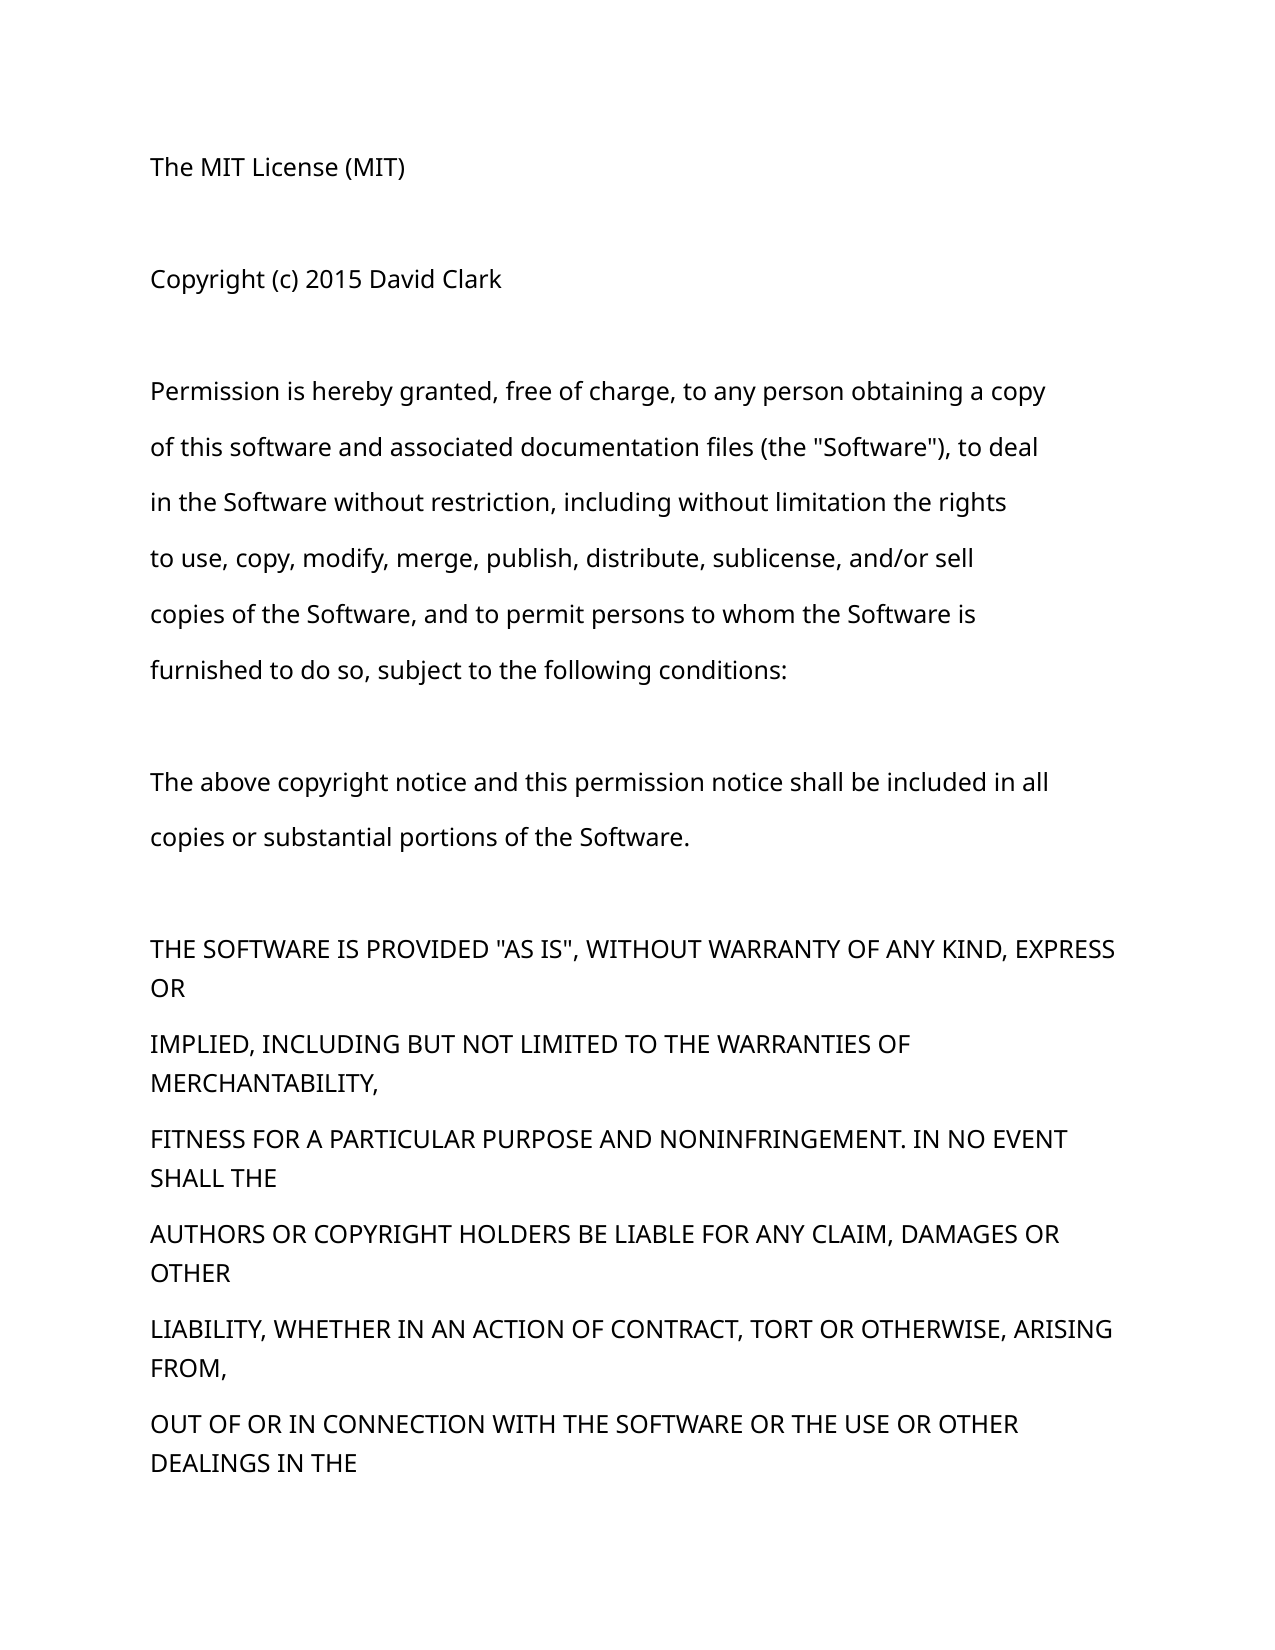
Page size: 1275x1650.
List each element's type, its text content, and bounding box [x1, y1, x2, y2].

text copies or substantial portions of the Software. [150, 820, 1125, 854]
text IMPLIED, INCLUDING BUT NOT LIMITED TO THE WARRANTIES OF MERCHANTABILITY, [150, 1027, 1125, 1100]
text to use, copy, modify, merge, publish, distribute, sublicense, and/or sell [150, 541, 1125, 575]
text AUTHORS OR COPYRIGHT HOLDERS BE LIABLE FOR ANY CLAIM, DAMAGES OR OTHER [150, 1217, 1125, 1290]
text of this software and associated documentation files (the "Software"), to deal [150, 429, 1125, 463]
text Permission is hereby granted, free of charge, to any person obtaining a copy [150, 373, 1125, 407]
text in the Software without restriction, including without limitation the rights [150, 485, 1125, 519]
text Copyright (c) 2015 David Clark [150, 262, 1125, 296]
text The above copyright notice and this permission notice shall be included in all [150, 764, 1125, 798]
text LIABILITY, WHETHER IN AN ACTION OF CONTRACT, TORT OR OTHERWISE, ARISING FROM, [150, 1312, 1125, 1385]
text The MIT License (MIT) [150, 150, 1125, 184]
text copies of the Software, and to permit persons to whom the Software is [150, 597, 1125, 631]
text THE SOFTWARE IS PROVIDED "AS IS", WITHOUT WARRANTY OF ANY KIND, EXPRESS OR [150, 932, 1125, 1005]
text FITNESS FOR A PARTICULAR PURPOSE AND NONINFRINGEMENT. IN NO EVENT SHALL THE [150, 1122, 1125, 1195]
text OUT OF OR IN CONNECTION WITH THE SOFTWARE OR THE USE OR OTHER DEALINGS IN THE [150, 1407, 1125, 1480]
text furnished to do so, subject to the following conditions: [150, 652, 1125, 687]
